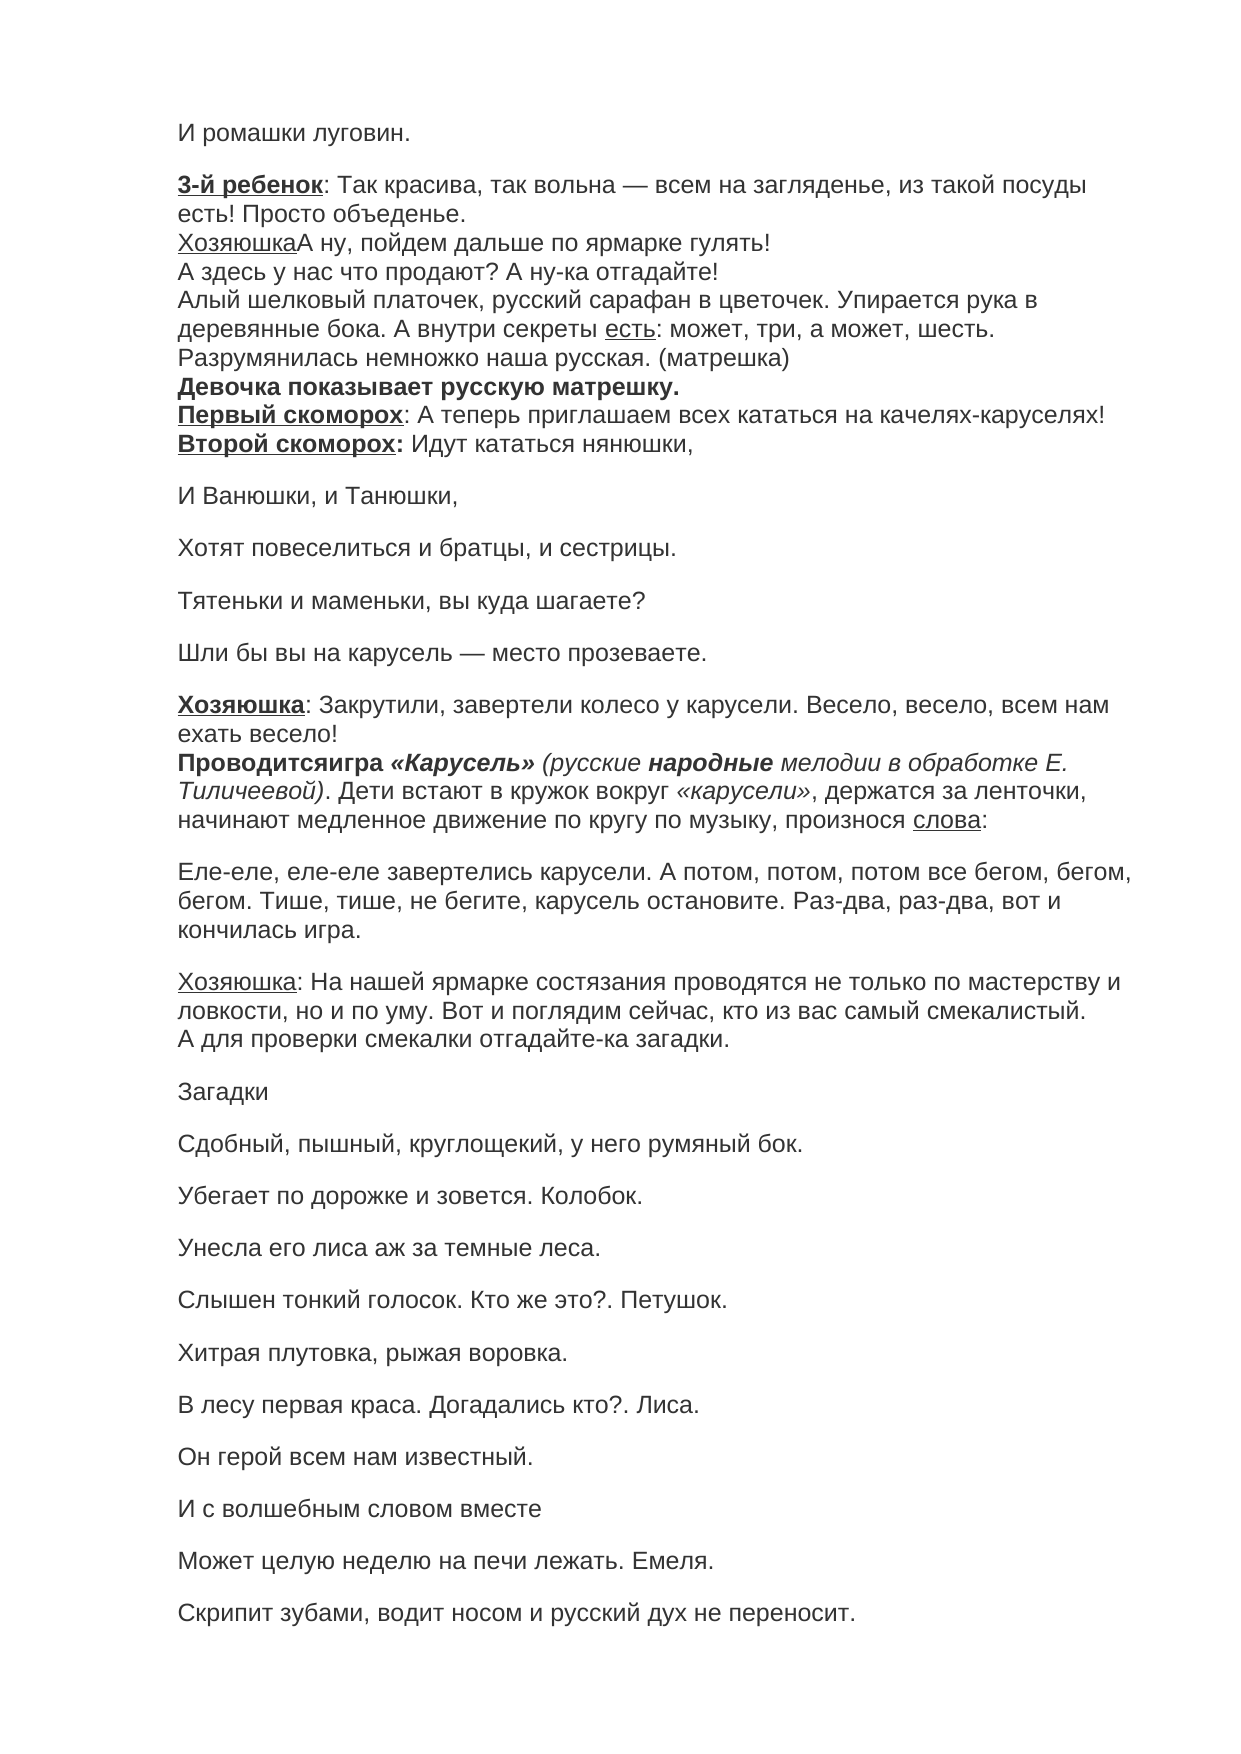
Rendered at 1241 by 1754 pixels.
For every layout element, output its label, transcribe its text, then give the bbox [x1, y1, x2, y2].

text Загадки [177, 1077, 1152, 1105]
text Девочка показывает русскую матрешку. [177, 372, 1152, 400]
text Еле-еле, еле-еле завертелись карусели. А потом, потом, потом все бегом, бегом, бегом. Тише, тише, не бегите, карусель остановите. Раз-два, раз-два, вот и кончилась игра. [177, 857, 1152, 943]
text Хозяюшка: Закрутили, завертели колесо у карусели. Весело, весело, всем нам ехать весело! [177, 690, 1152, 747]
text И Ванюшки, и Танюшки, [177, 481, 1152, 510]
text В лесу первая краса. Догадались кто?. Лиса. [177, 1390, 1152, 1418]
text Может целую неделю на печи лежать. Емеля. [177, 1546, 1152, 1575]
text Проводитсяигра «Карусель» (русские народные мелодии в обработке Е. Тиличеевой). Дети встают в кружок вокруг «карусели», держатся за ленточки, начинают медленное движение по кругу по музыку, произнося слова: [177, 747, 1152, 834]
text И ромашки луговин. [177, 118, 1152, 147]
text Скрипит зубами, водит носом и русский дух не переносит. [177, 1598, 1152, 1627]
text Первый скоморох: А теперь приглашаем всех кататься на качелях-каруселях! [177, 400, 1152, 429]
text Тятеньки и маменьки, вы куда шагаете? [177, 586, 1152, 614]
text Второй скоморох: Идут кататься нянюшки, [177, 429, 1152, 458]
text Хозяюшка: На нашей ярмарке состязания проводятся не только по мастерству и ловкости, но и по уму. Вот и поглядим сейчас, кто из вас самый смекалистый. [177, 967, 1152, 1024]
text Хотят повеселиться и братцы, и сестрицы. [177, 533, 1152, 562]
text Убегает по дорожке и зовется. Колобок. [177, 1181, 1152, 1210]
text А здесь у нас что продают? А ну-ка отгадайте! [177, 257, 1152, 285]
text Алый шелковый платочек, русский сарафан в цветочек. Упирается рука в деревянные бока. А внутри секреты есть: может, три, а может, шесть. Разрумянилась немножко наша русская. (матрешка) [177, 285, 1152, 372]
text И с волшебным словом вместе [177, 1494, 1152, 1523]
text Унесла его лиса аж за темные леса. [177, 1233, 1152, 1262]
text А для проверки смекалки отгадайте-ка загадки. [177, 1024, 1152, 1053]
text Хитрая плутовка, рыжая воровка. [177, 1337, 1152, 1366]
text ХозяюшкаА ну, пойдем дальше по ярмарке гулять! [177, 228, 1152, 257]
text 3-й ребенок: Так красива, так вольна — всем на загляденье, из такой посуды есть! Просто объеденье. [177, 170, 1152, 228]
text Слышен тонкий голосок. Кто же это?. Петушок. [177, 1285, 1152, 1314]
text Сдобный, пышный, круглощекий, у него румяный бок. [177, 1129, 1152, 1157]
text Шли бы вы на карусель — место прозеваете. [177, 638, 1152, 667]
text Он герой всем нам известный. [177, 1442, 1152, 1471]
